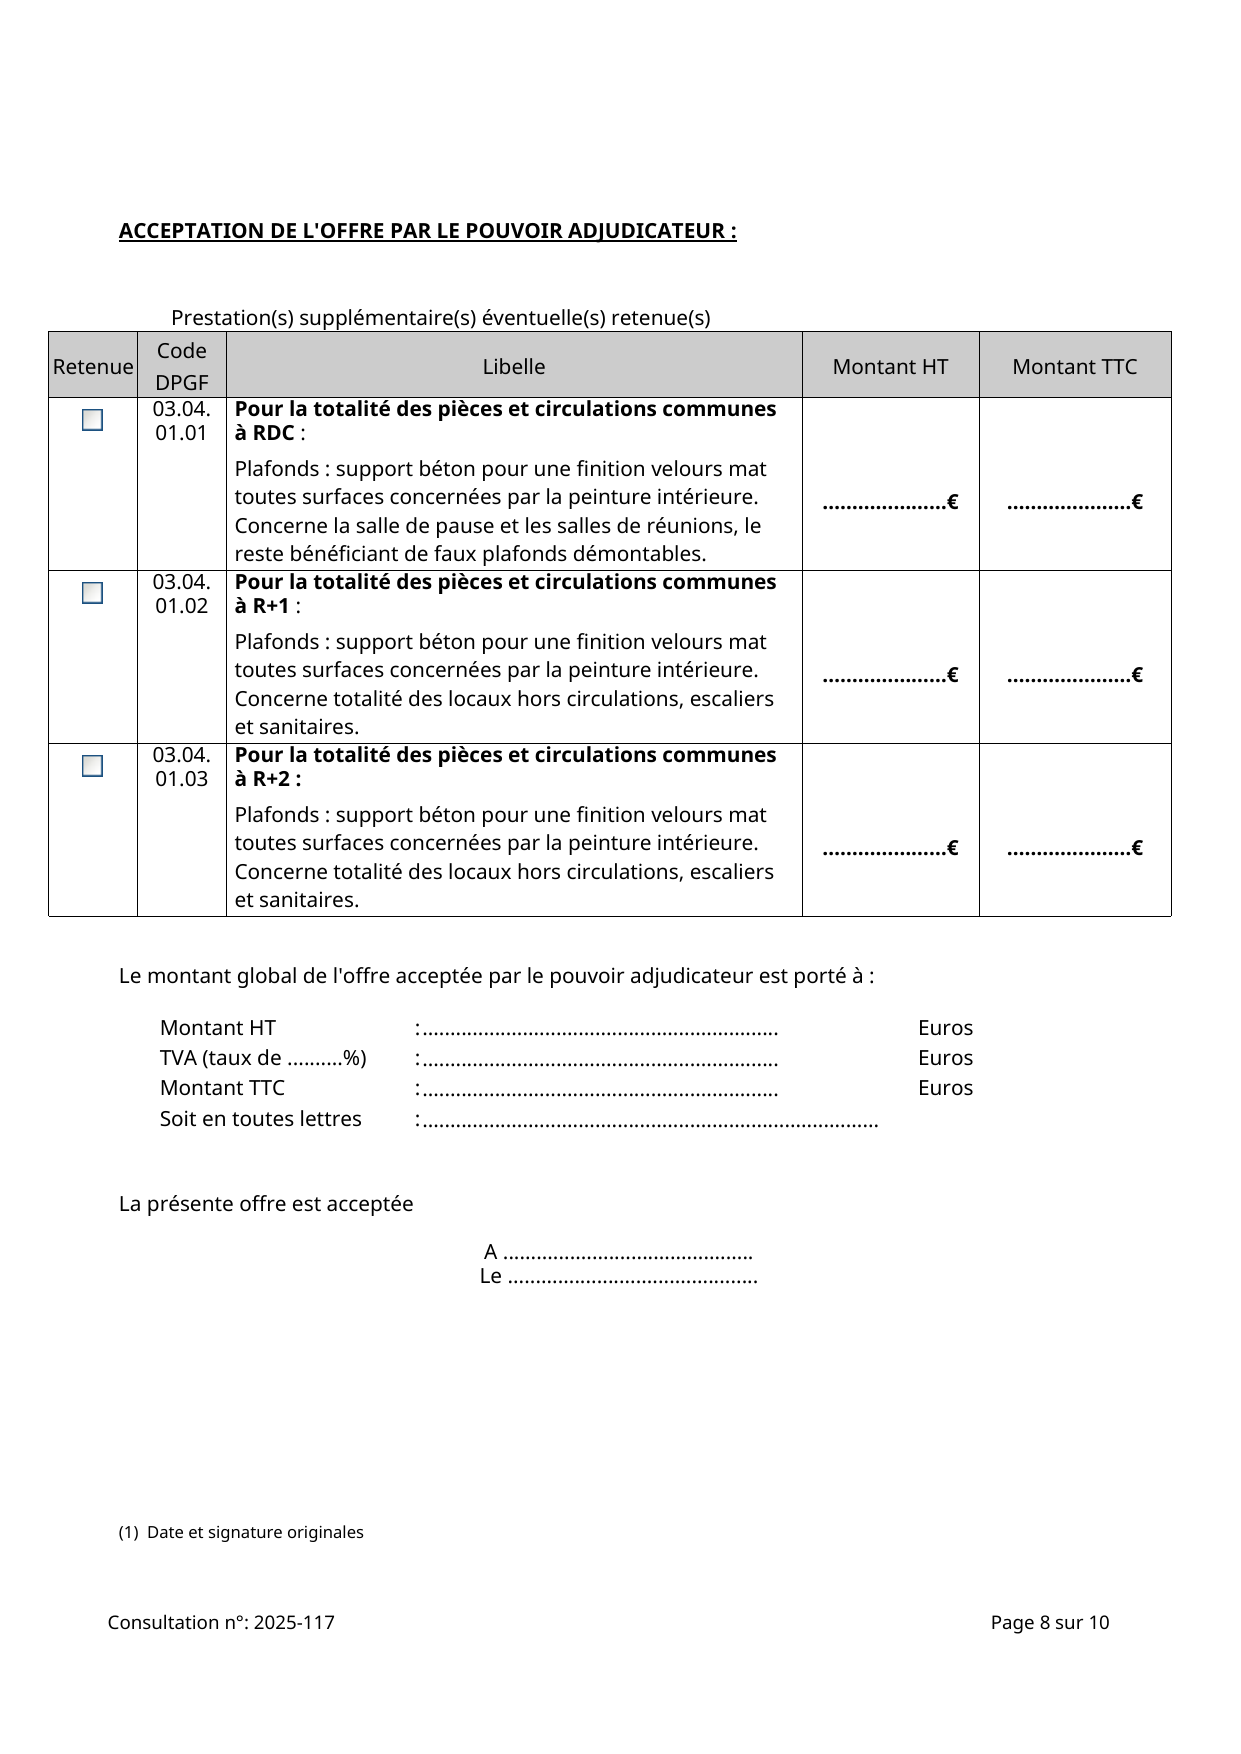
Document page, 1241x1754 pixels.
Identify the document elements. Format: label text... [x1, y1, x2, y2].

text A ............................................. [119, 1240, 1119, 1264]
table_header Libelle [227, 332, 802, 397]
table_cell 03.04. 01.02 [138, 571, 226, 743]
table_cell ................................................................ [422, 1043, 918, 1073]
table_cell …………………€ [803, 398, 979, 570]
picture [82, 582, 103, 604]
table_cell [49, 398, 137, 570]
picture [82, 755, 103, 777]
table_cell Pour la totalité des pièces et circulations communes à R+1 : Plafonds : support béton pour une finition velours mat toutes surfaces concernées par la peinture intérieure. Concerne totalité des locaux hors circulations, escaliers et sanitaires. [227, 571, 802, 743]
table_cell Euros [918, 1074, 1055, 1104]
table_cell Pour la totalité des pièces et circulations communes à RDC : Plafonds : support béton pour une finition velours mat toutes surfaces concernées par la peinture intérieure. Concerne la salle de pause et les salles de réunions, le reste bénéficiant de faux plafonds démontables. [227, 398, 802, 570]
table_header Code DPGF [138, 332, 226, 397]
table_header Montant HT [803, 332, 979, 397]
table_cell …………………€ [980, 744, 1171, 916]
text Le montant global de l'offre acceptée par le pouvoir adjudicateur est porté à : [119, 964, 1121, 988]
text ACCEPTATION DE L'OFFRE PAR LE POUVOIR ADJUDICATEUR : [119, 216, 1121, 245]
text Prestation(s) supplémentaire(s) éventuelle(s) retenue(s) [171, 303, 1067, 331]
table_header ................................................................ [422, 1013, 918, 1043]
table_cell …………………€ [980, 398, 1171, 570]
table_header Montant TTC [980, 332, 1171, 397]
table_cell ................................................................ [422, 1074, 918, 1104]
table_cell …………………€ [803, 744, 979, 916]
table_cell [49, 744, 137, 916]
table_cell [49, 571, 137, 743]
table_cell TVA (taux de ..........%) [160, 1043, 409, 1073]
table_cell 03.04. 01.01 [138, 398, 226, 570]
text Le ............................................. [119, 1264, 1119, 1288]
table_cell Soit en toutes lettres [160, 1104, 409, 1134]
table_header Euros [918, 1013, 1055, 1043]
table_header Montant HT [160, 1013, 409, 1043]
table_header Retenue [49, 332, 137, 397]
text La présente offre est acceptée [119, 1192, 1121, 1216]
table_cell Euros [918, 1043, 1055, 1073]
table_cell Pour la totalité des pièces et circulations communes à R+2 : Plafonds : support béton pour une finition velours mat toutes surfaces concernées par la peinture intérieure. Concerne totalité des locaux hors circulations, escaliers et sanitaires. [227, 744, 802, 916]
table_cell …………………€ [803, 571, 979, 743]
table_cell .................................................................................. [422, 1104, 1055, 1134]
table_cell Montant TTC [160, 1074, 409, 1104]
picture [82, 409, 103, 431]
table_cell …………………€ [980, 571, 1171, 743]
table_cell 03.04. 01.03 [138, 744, 226, 916]
